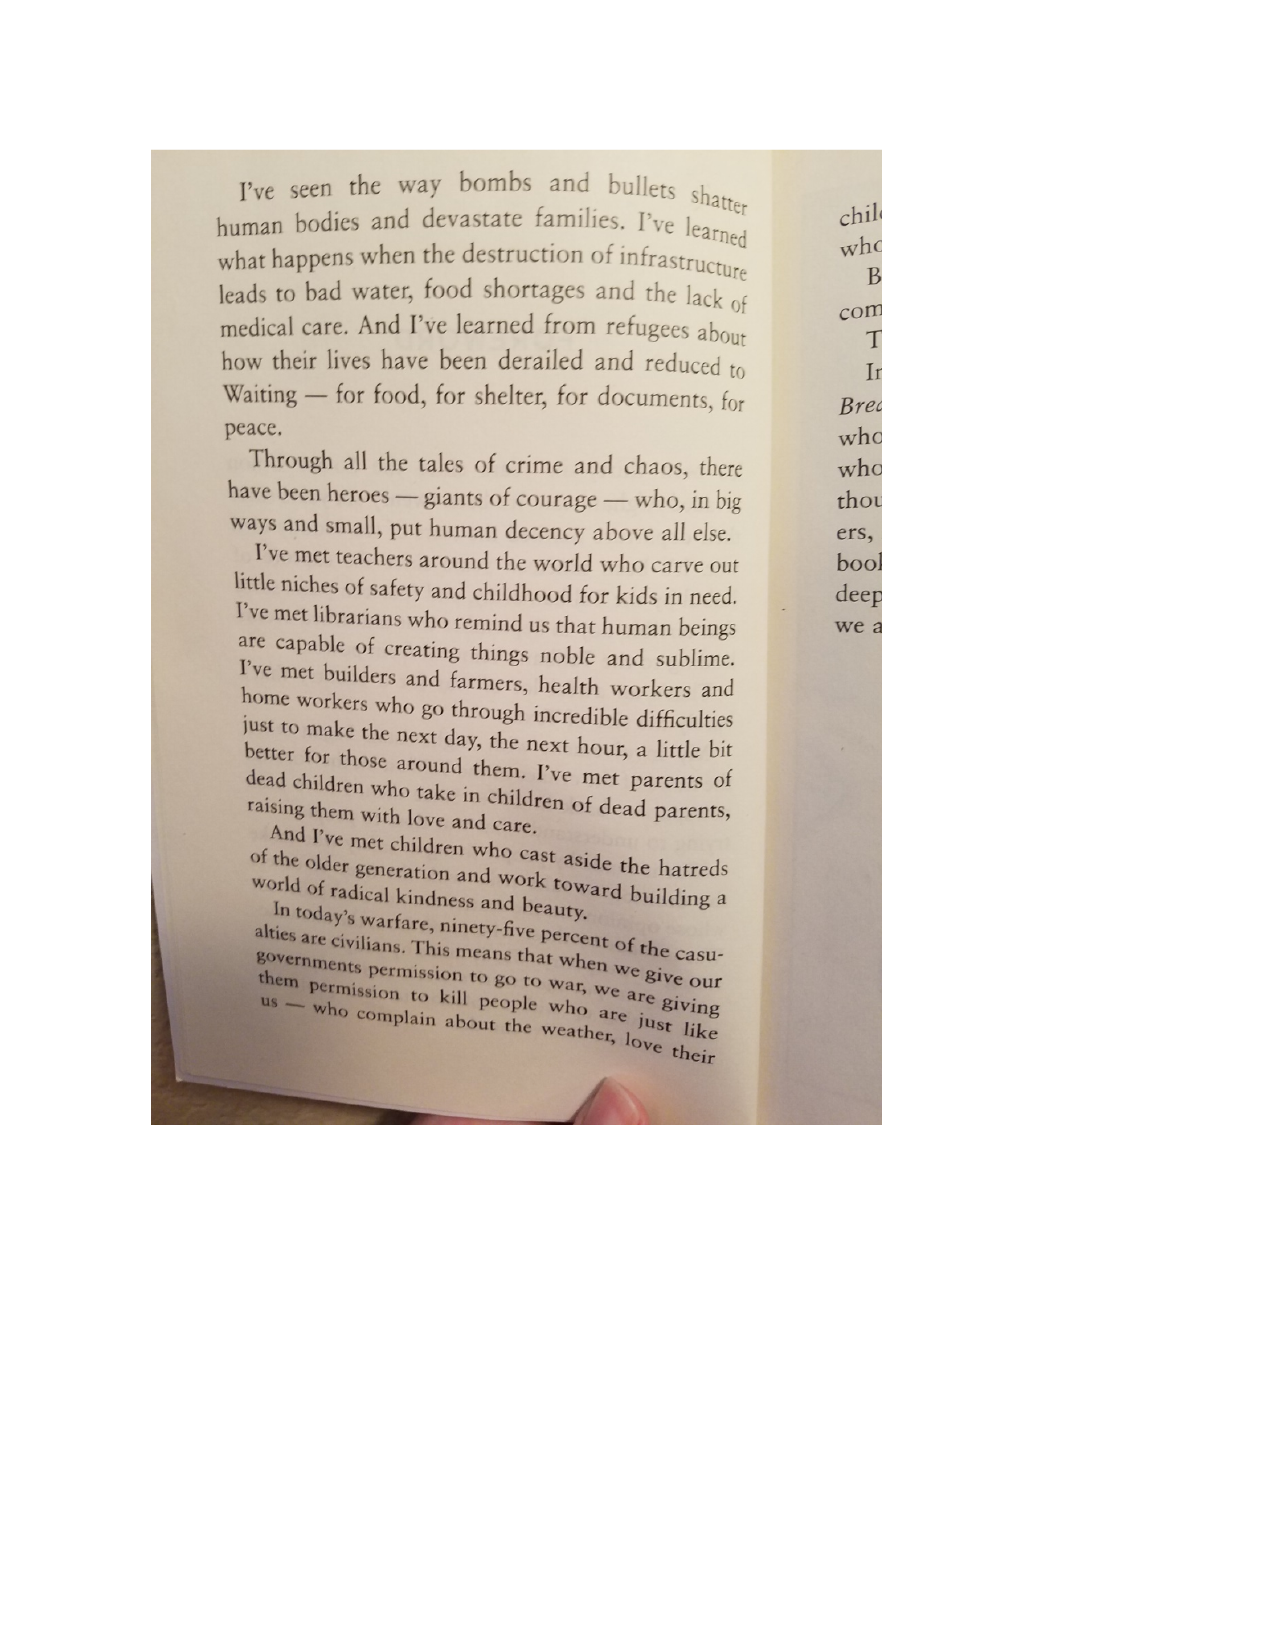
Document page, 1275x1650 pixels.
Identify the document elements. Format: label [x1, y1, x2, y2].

picture [151, 151, 882, 1124]
